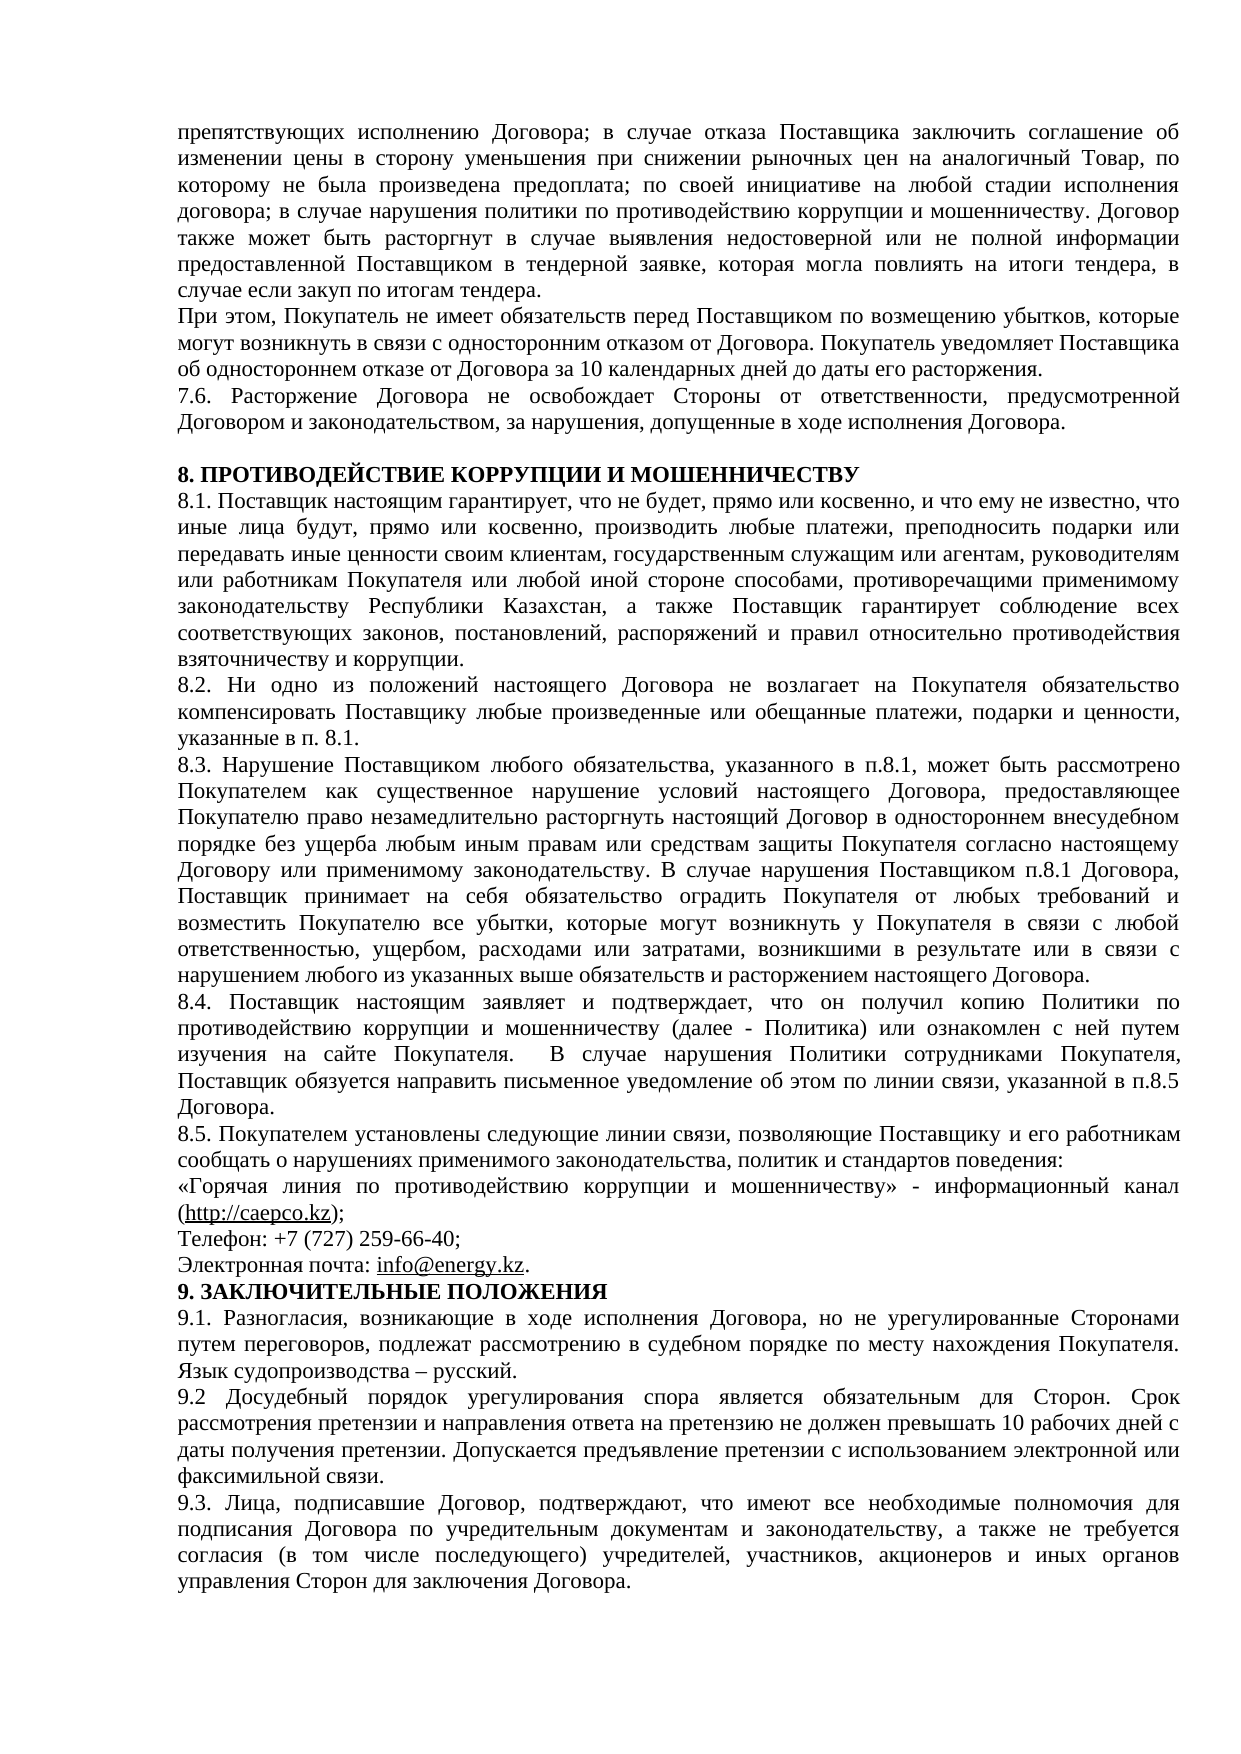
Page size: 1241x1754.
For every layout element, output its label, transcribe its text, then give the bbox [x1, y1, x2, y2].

text 8. ПРОТИВОДЕЙСТВИЕ КОРРУПЦИИ И МОШЕННИЧЕСТВУ [177, 461, 1181, 487]
text Телефон: +7 (727) 259-66-40; [177, 1225, 1181, 1251]
text 8.4. Поставщик настоящим заявляет и подтверждает, что он получил копию Политики по противодействию коррупции и мошенничеству (далее - Политика) или ознакомлен с ней путем изучения на сайте Покупателя. В случае нарушения Политики сотрудниками Покупателя, Поставщик обязуется направить письменное уведомление об этом по линии связи, указанной в п.8.5 Договора. [177, 988, 1181, 1119]
text 8.5. Покупателем установлены следующие линии связи, позволяющие Поставщику и его работникам сообщать о нарушениях применимого законодательства, политик и стандартов поведения: [177, 1119, 1181, 1172]
text «Горячая линия по противодействию коррупции и мошенничеству» - информационный канал (http://caepco.kz); [177, 1172, 1181, 1225]
text 9. ЗАКЛЮЧИТЕЛЬНЫЕ ПОЛОЖЕНИЯ [177, 1278, 1181, 1304]
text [177, 118, 1181, 303]
text 7.6. Расторжение Договора не освобождает Стороны от ответственности, предусмотренной Договором и законодательством, за нарушения, допущенные в ходе исполнения Договора. [177, 382, 1181, 434]
text 9.2 Досудебный порядок урегулирования спора является обязательным для Сторон. Срок рассмотрения претензии и направления ответа на претензию не должен превышать 10 рабочих дней с даты получения претензии. Допускается предъявление претензии с использованием электронной или факсимильной связи. [177, 1383, 1181, 1488]
text 8.2. Ни одно из положений настоящего Договора не возлагает на Покупателя обязательство компенсировать Поставщику любые произведенные или обещанные платежи, подарки и ценности, указанные в п. 8.1. [177, 672, 1181, 751]
text 8.3. Нарушение Поставщиком любого обязательства, указанного в п.8.1, может быть рассмотрено Покупателем как существенное нарушение условий настоящего Договора, предоставляющее Покупателю право незамедлительно расторгнуть настоящий Договор в одностороннем внесудебном порядке без ущерба любым иным правам или средствам защиты Покупателя согласно настоящему Договору или применимому законодательству. В случае нарушения Поставщиком п.8.1 Договора, Поставщик принимает на себя обязательство оградить Покупателя от любых требований и возместить Покупателю все убытки, которые могут возникнуть у Покупателя в связи c любой ответственностью, ущербом, расходами или затратами, возникшими в результате или в связи с нарушением любого из указанных выше обязательств и расторжением настоящего Договора. [177, 751, 1181, 988]
text 9.3. Лица, подписавшие Договор, подтверждают, что имеют все необходимые полномочия для подписания Договора по учредительным документам и законодательству, а также не требуется согласия (в том числе последующего) учредителей, участников, акционеров и иных органов управления Сторон для заключения Договора. [177, 1488, 1181, 1594]
text Электронная почта: info@energy.kz. [177, 1251, 1181, 1278]
text 8.1. Поставщик настоящим гарантирует, что не будет, прямо или косвенно, и что ему не известно, что иные лица будут, прямо или косвенно, производить любые платежи, преподносить подарки или передавать иные ценности своим клиентам, государственным служащим или агентам, руководителям или работникам Покупателя или любой иной стороне способами, противоречащими применимому законодательству Республики Казахстан, а также Поставщик гарантирует соблюдение всех соответствующих законов, постановлений, распоряжений и правил относительно противодействия взяточничеству и коррупции. [177, 487, 1181, 672]
text При этом, Покупатель не имеет обязательств перед Поставщиком по возмещению убытков, которые могут возникнуть в связи с односторонним отказом от Договора. Покупатель уведомляет Поставщика об одностороннем отказе от Договора за 10 календарных дней до даты его расторжения. [177, 303, 1181, 382]
text 9.1. Разногласия, возникающие в ходе исполнения Договора, но не урегулированные Сторонами путем переговоров, подлежат рассмотрению в судебном порядке по месту нахождения Покупателя. Язык судопроизводства – русский. [177, 1304, 1181, 1383]
